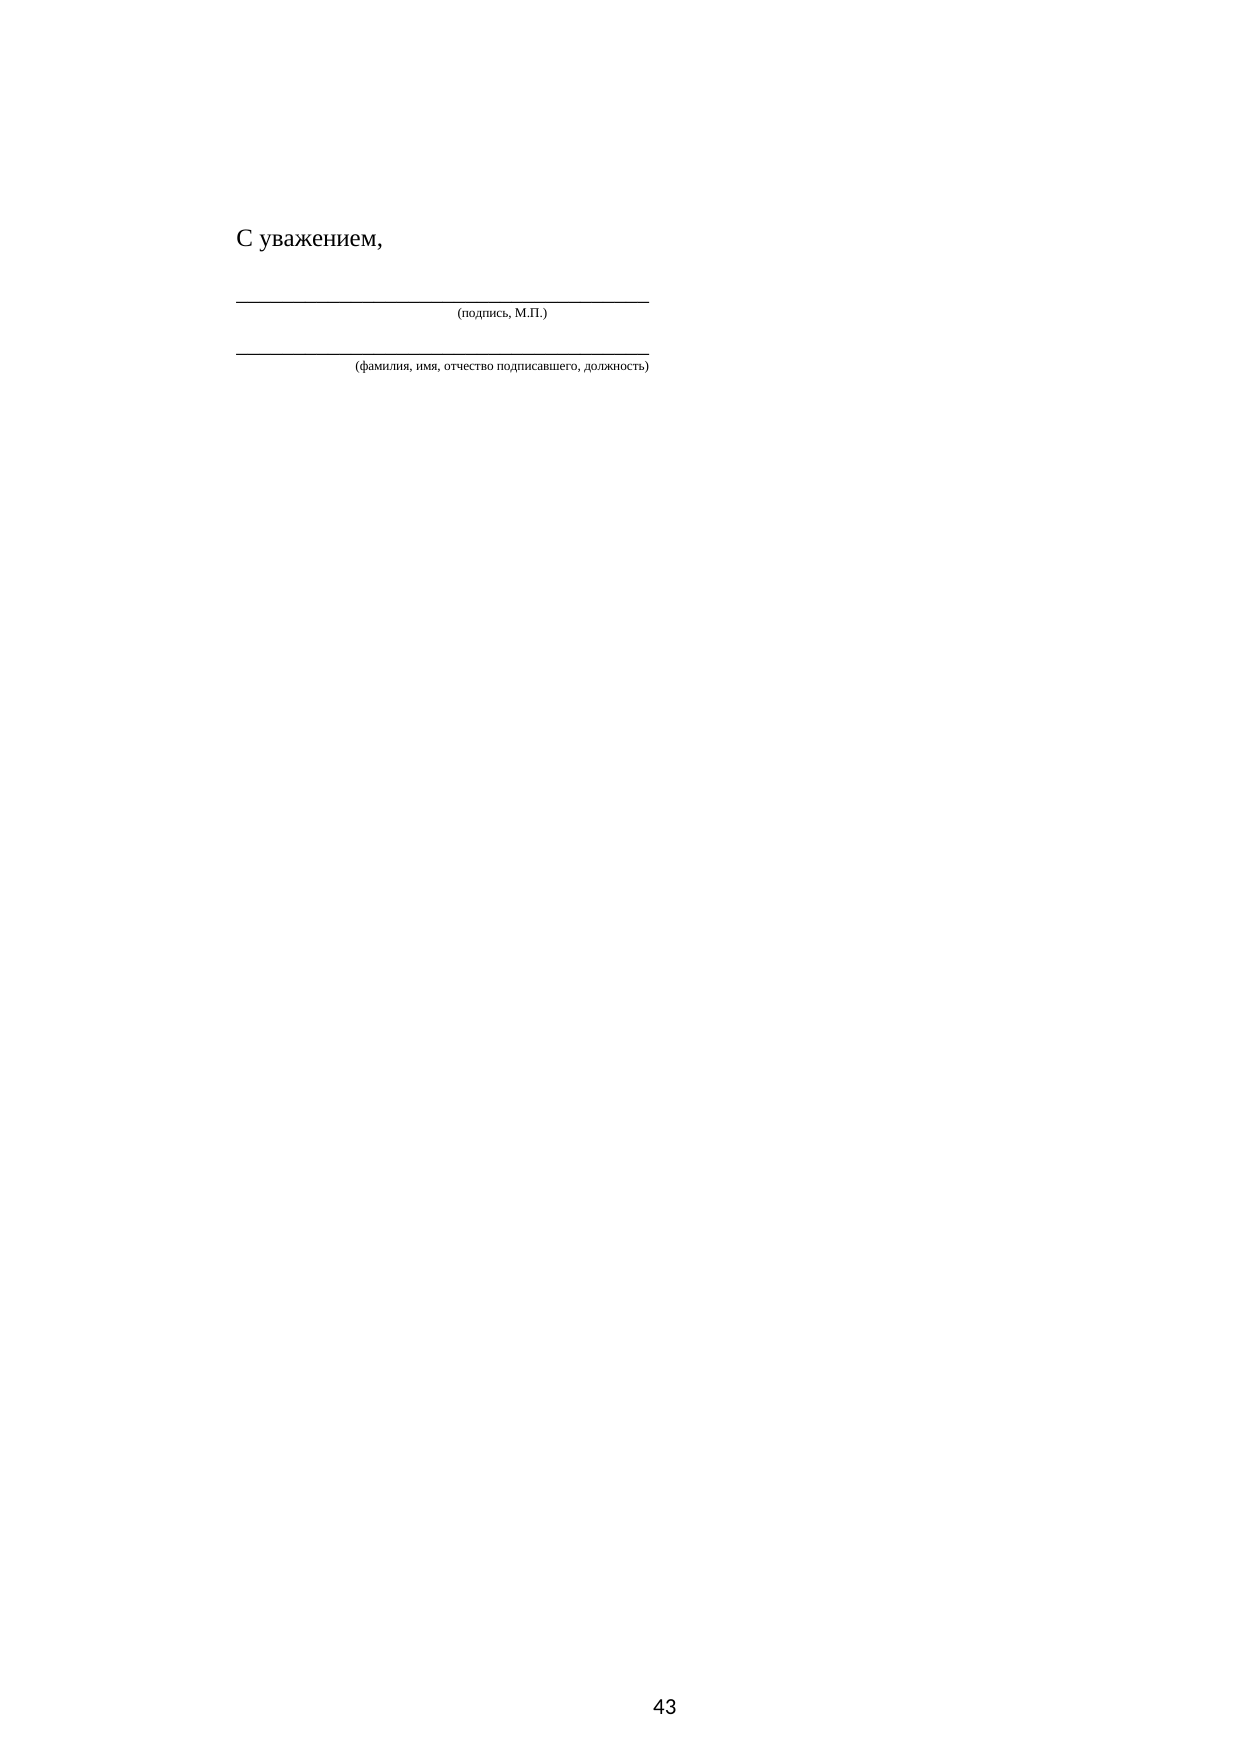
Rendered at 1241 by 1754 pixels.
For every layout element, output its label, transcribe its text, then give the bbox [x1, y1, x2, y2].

text (подпись, М.П.) [177, 305, 768, 331]
text С уважением, [177, 223, 1152, 252]
text (фамилия, имя, отчество подписавшего, должность) [177, 358, 768, 384]
text ____________________________________ [177, 279, 1152, 305]
text ____________________________________ [177, 331, 1152, 358]
